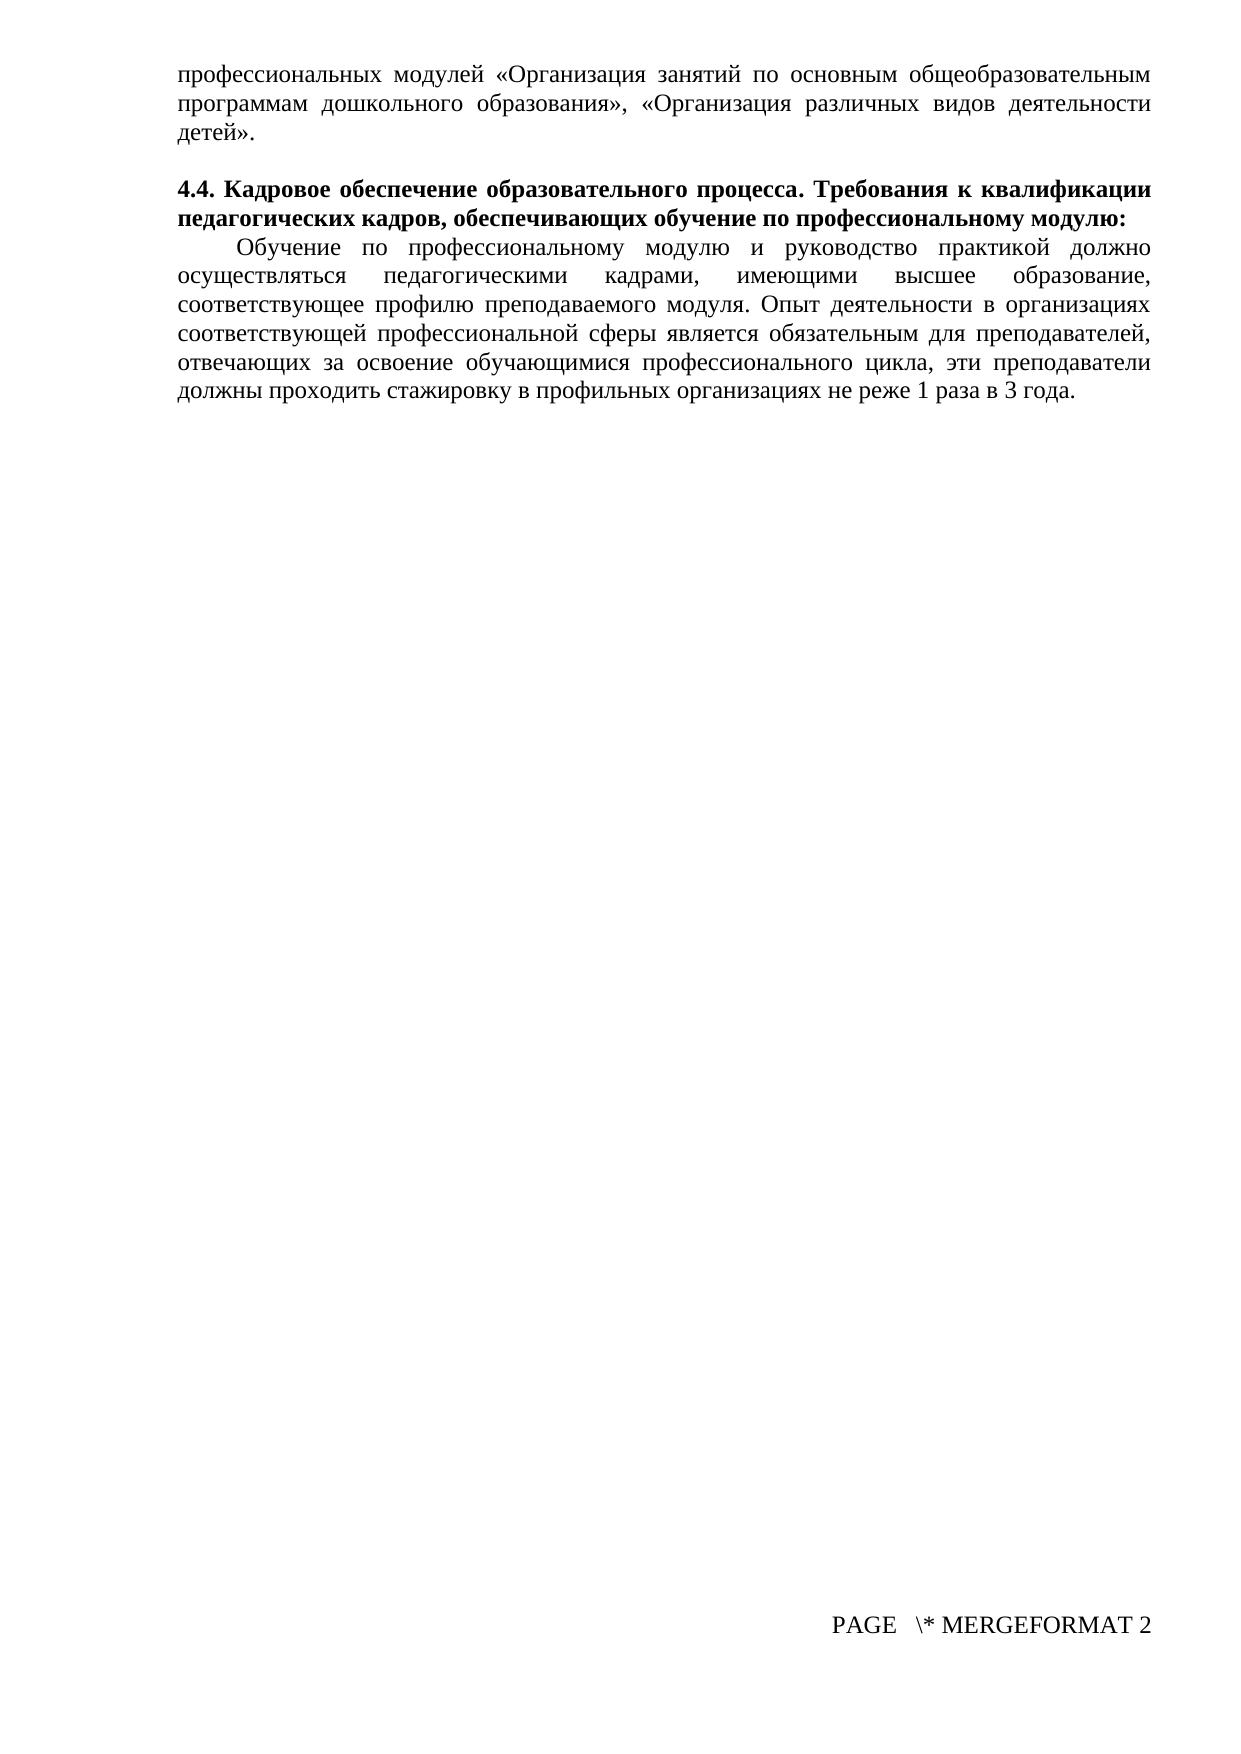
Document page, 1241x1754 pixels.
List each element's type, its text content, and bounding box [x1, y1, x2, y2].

text Обучение по профессиональному модулю и руководство практикой должно осуществляться педагогическими кадрами, имеющими высшее образование, соответствующее профилю преподаваемого модуля. Опыт деятельности в организациях соответствующей профессиональной сферы является обязательным для преподавателей, отвечающих за освоение обучающимися профессионального цикла, эти преподаватели должны проходить стажировку в профильных организациях не реже 1 раза в 3 года. [177, 232, 1152, 404]
text профессиональных модулей «Организация занятий по основным общеобразовательным программам дошкольного образования», «Организация различных видов деятельности детей». [177, 59, 1152, 145]
text 4.4. Кадровое обеспечение образовательного процесса. Требования к квалификации педагогических кадров, обеспечивающих обучение по профессиональному модулю: [177, 174, 1152, 232]
